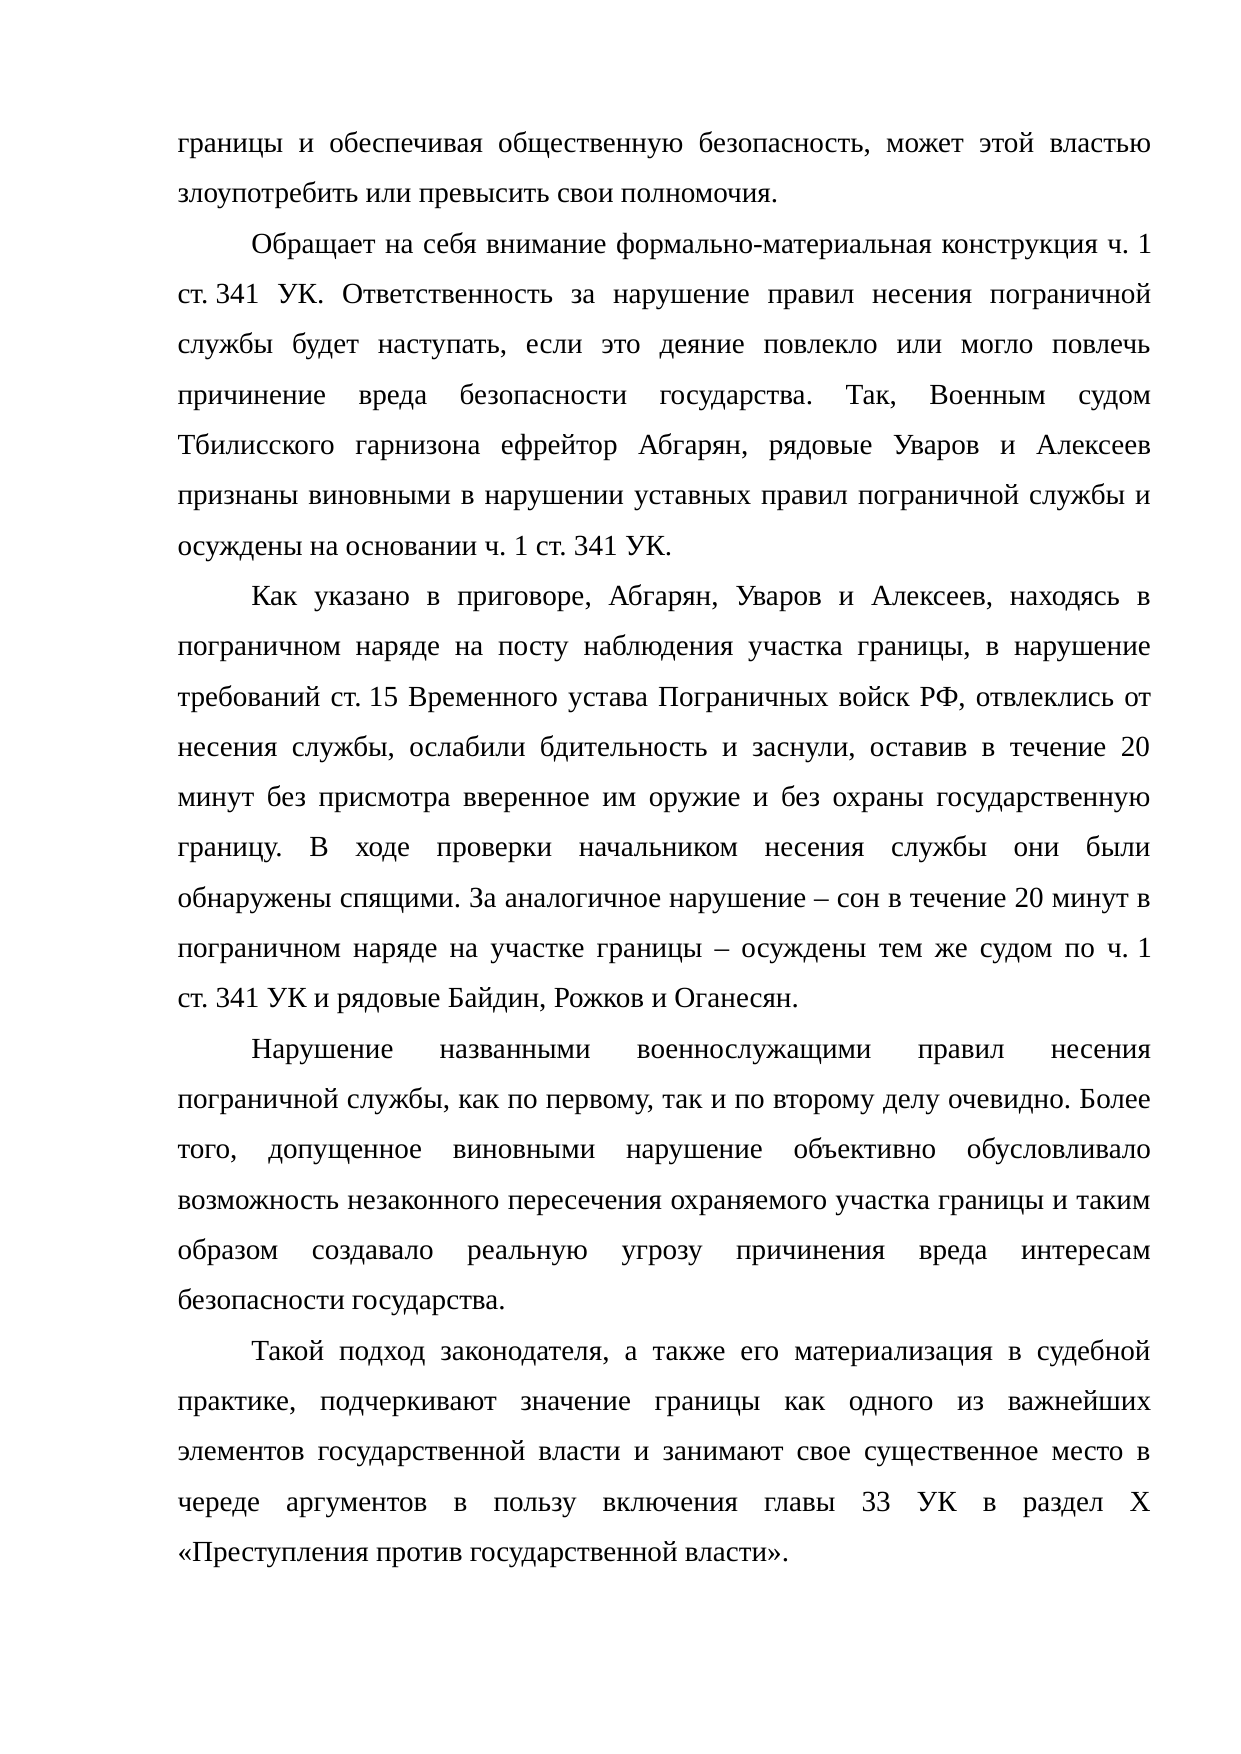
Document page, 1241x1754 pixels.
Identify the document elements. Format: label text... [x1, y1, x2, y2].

text Нарушение названными военнослужащими правил несения пограничной службы, как по первому, так и по второму делу очевидно. Более того, допущенное виновными нарушение объективно обусловливало возможность незаконного пересечения охраняемого участка границы и таким образом создавало реальную угрозу причинения вреда интересам безопасности государства. [177, 1031, 1152, 1316]
text Как указано в приговоре, Абгарян, Уваров и Алексеев, находясь в пограничном наряде на посту наблюдения участка границы, в нарушение требований ст. 15 Временного устава Пограничных войск РФ, отвлеклись от несения службы, ослабили бдительность и заснули, оставив в течение 20 минут без присмотра вверенное им оружие и без охраны государственную границу. В ходе проверки начальником несения службы они были обнаружены спящими. За аналогичное нарушение – сон в течение 20 минут в пограничном наряде на участке границы – осуждены тем же судом по ч. 1 ст. 341 УК и рядовые Байдин, Рожков и Оганесян. [177, 578, 1152, 1014]
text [177, 125, 1152, 209]
text Обращает на себя внимание формально-материальная конструкция ч. 1 ст. 341 УК. Ответственность за нарушение правил несения пограничной службы будет наступать, если это деяние повлекло или могло повлечь причинение вреда безопасности государства. Так, Военным судом Тбилисского гарнизона ефрейтор Абгарян, рядовые Уваров и Алексеев признаны виновными в нарушении уставных правил пограничной службы и осуждены на основании ч. 1 ст. 341 УК. [177, 226, 1152, 561]
text Такой подход законодателя, а также его материализация в судебной практике, подчеркивают значение границы как одного из важнейших элементов государственной власти и занимают свое существенное место в череде аргументов в пользу включения главы 33 УК в раздел Х «Преступления против государственной власти». [177, 1333, 1152, 1567]
